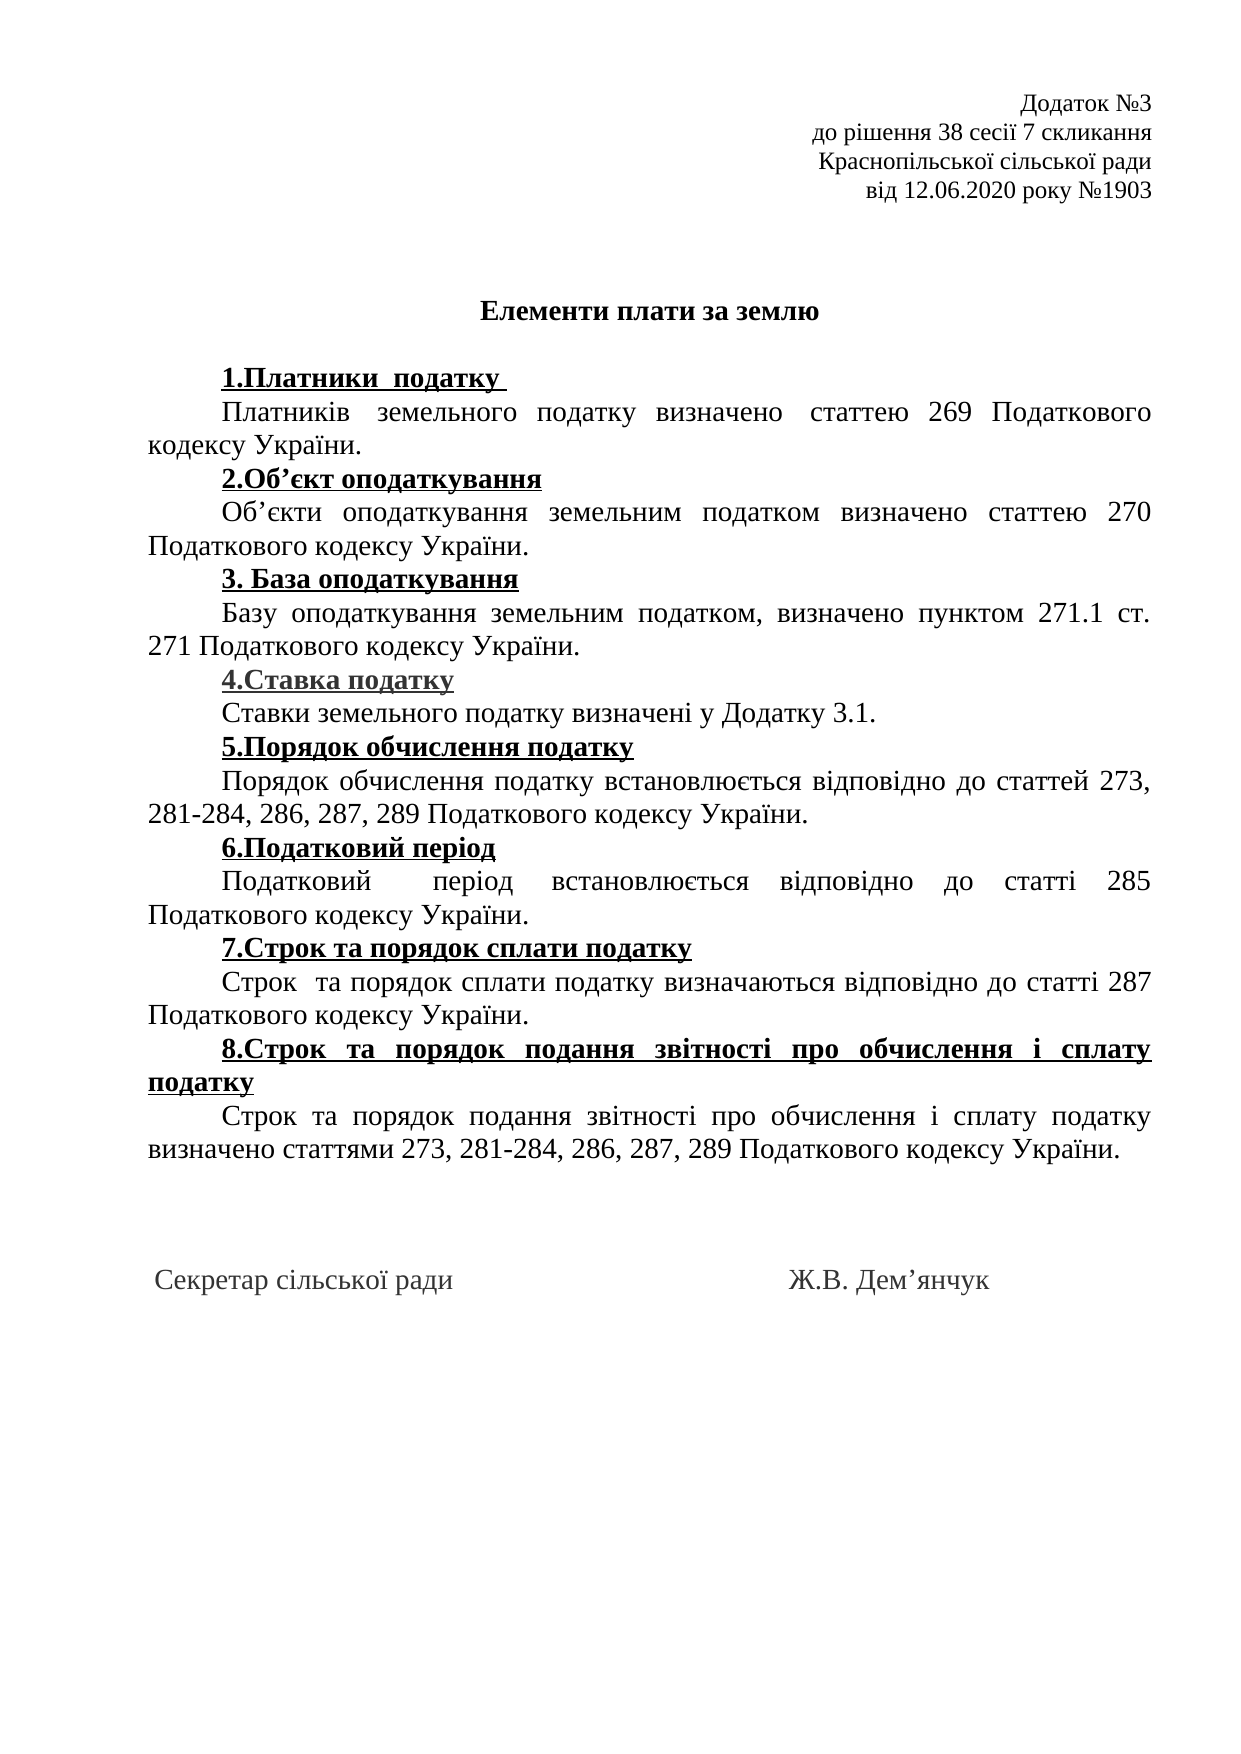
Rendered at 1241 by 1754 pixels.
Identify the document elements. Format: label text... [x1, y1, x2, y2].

text Платників земельного податку визначено статтею 269 Податкового кодексу України. [148, 394, 1152, 461]
text Базу оподаткування земельним податком, визначено пунктом 271.1 ст. 271 Податкового кодексу України. [148, 595, 1152, 662]
text 3. База оподаткування [148, 561, 1152, 595]
text 4.Ставка податку [148, 662, 1152, 696]
text Строк та порядок сплати податку визначаються відповідно до статті 287 Податкового кодексу України. [148, 964, 1152, 1031]
text від 12.06.2020 року №1903 [148, 175, 1152, 203]
text Секретар сільської ради Ж.В. Дем’янчук [148, 1261, 1152, 1297]
text 1.Платники податку [148, 360, 1152, 394]
text 6.Податковий період [148, 830, 1152, 863]
text Об’єкти оподаткування земельним податком визначено статтею 270 Податкового кодексу України. [148, 494, 1152, 561]
text Строк та порядок подання звітності про обчислення і сплату податку визначено статтями 273, 281-284, 286, 287, 289 Податкового кодексу України. [148, 1098, 1152, 1165]
text 2.Об’єкт оподаткування [148, 461, 1152, 494]
text Ставки земельного податку визначені у Додатку 3.1. [148, 696, 1152, 729]
text Елементи плати за землю [148, 293, 1152, 327]
text 7.Строк та порядок сплати податку [148, 930, 1152, 964]
text Податковий період встановлюється відповідно до статті 285 Податкового кодексу України. [148, 863, 1152, 930]
text 8.Строк та порядок подання звітності про обчислення і сплату податку [148, 1031, 1152, 1098]
text Краснопільської сільської ради [148, 146, 1152, 175]
text до рішення 38 сесії 7 скликання [148, 117, 1152, 146]
text Порядок обчислення податку встановлюється відповідно до статтей 273, 281-284, 286, 287, 289 Податкового кодексу України. [148, 763, 1152, 830]
text Додаток №3 [148, 88, 1152, 117]
text 5.Порядок обчислення податку [148, 729, 1152, 763]
